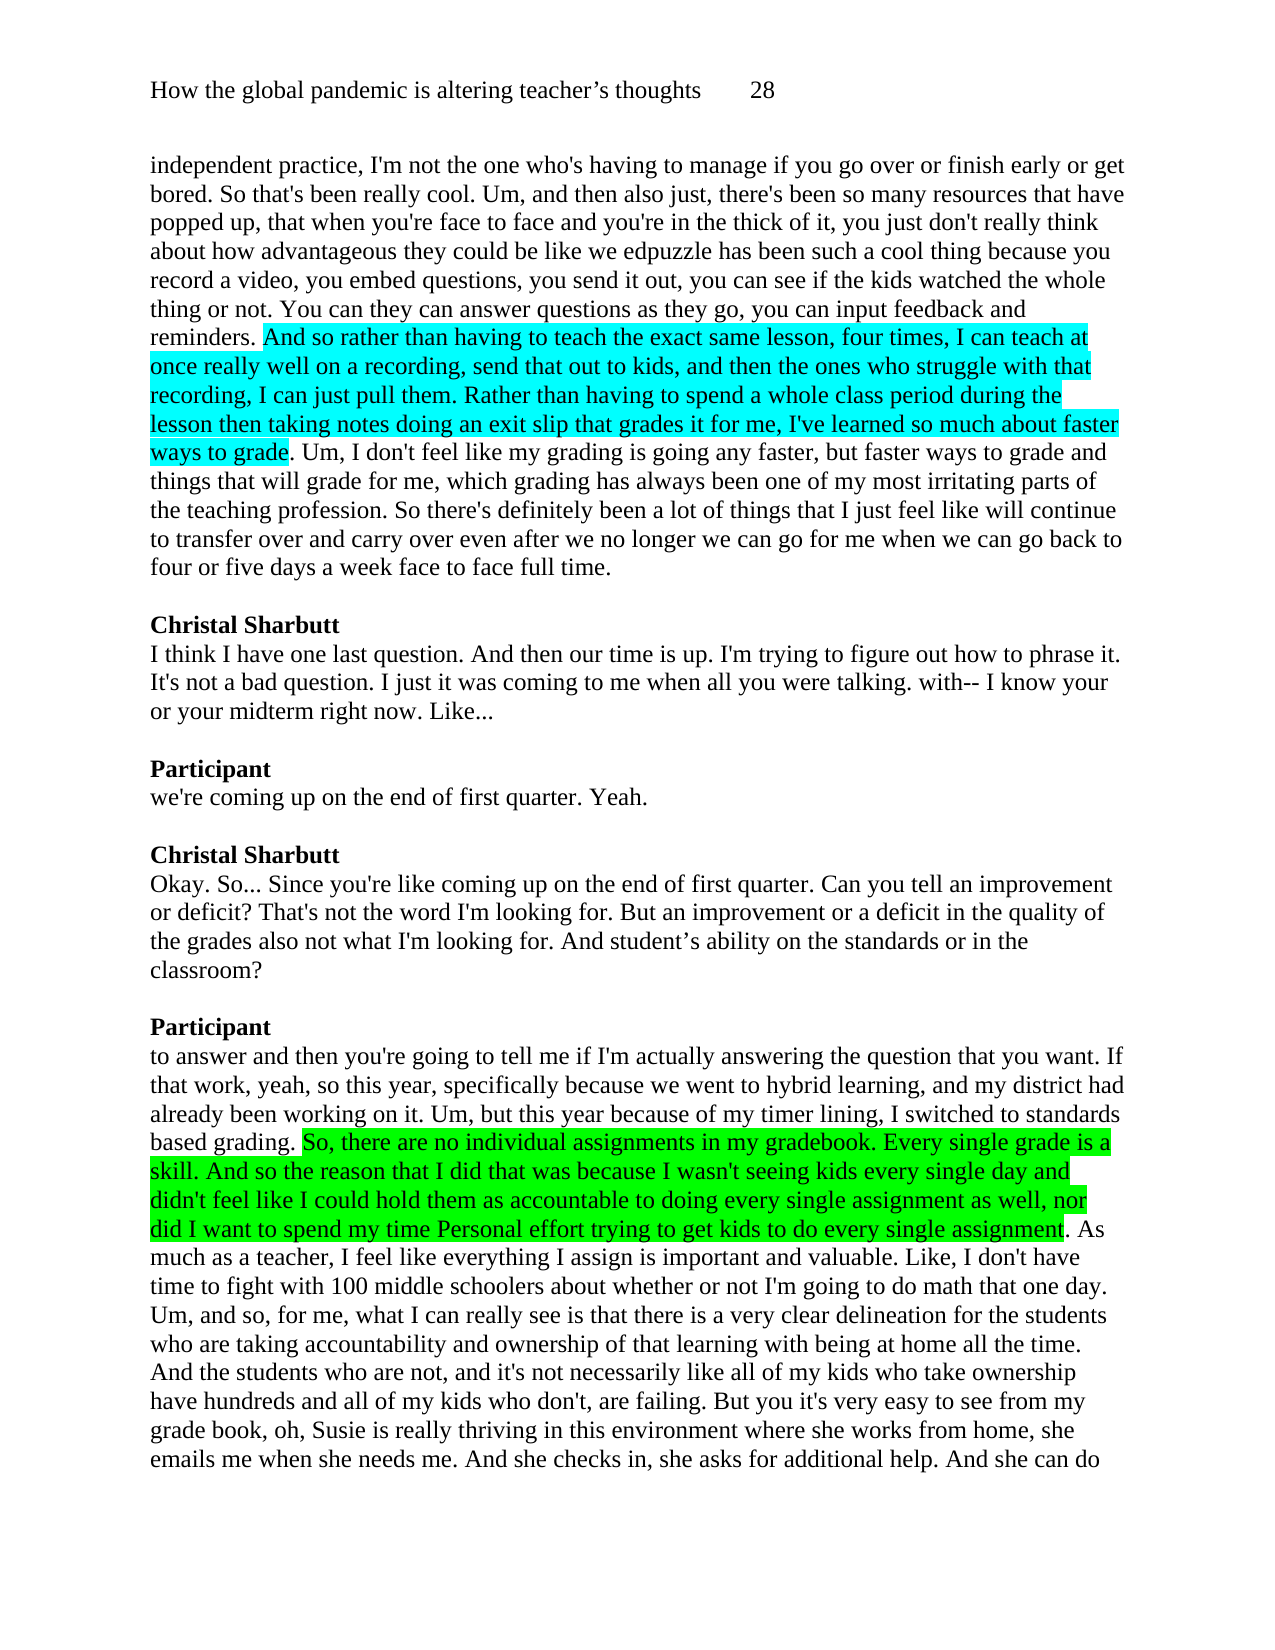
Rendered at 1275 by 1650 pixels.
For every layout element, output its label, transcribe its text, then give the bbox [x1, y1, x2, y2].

text Okay. So... Since you're like coming up on the end of first quarter. Can you tell an improvement or deficit? That's not the word I'm looking for. But an improvement or a deficit in the quality of the grades also not what I'm looking for. And student’s ability on the standards or in the classroom? [150, 869, 1125, 984]
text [150, 150, 1125, 581]
text I think I have one last question. And then our time is up. I'm trying to figure out how to phrase it. It's not a bad question. I just it was coming to me when all you were talking. with-- I know your or your midterm right now. Like... [150, 639, 1125, 725]
text Christal Sharbutt [150, 610, 1125, 639]
text Participant [150, 1012, 1125, 1041]
text Participant [150, 754, 1125, 782]
text we're coming up on the end of first quarter. Yeah. [150, 782, 1125, 811]
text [150, 1041, 1125, 1472]
text Christal Sharbutt [150, 840, 1125, 869]
